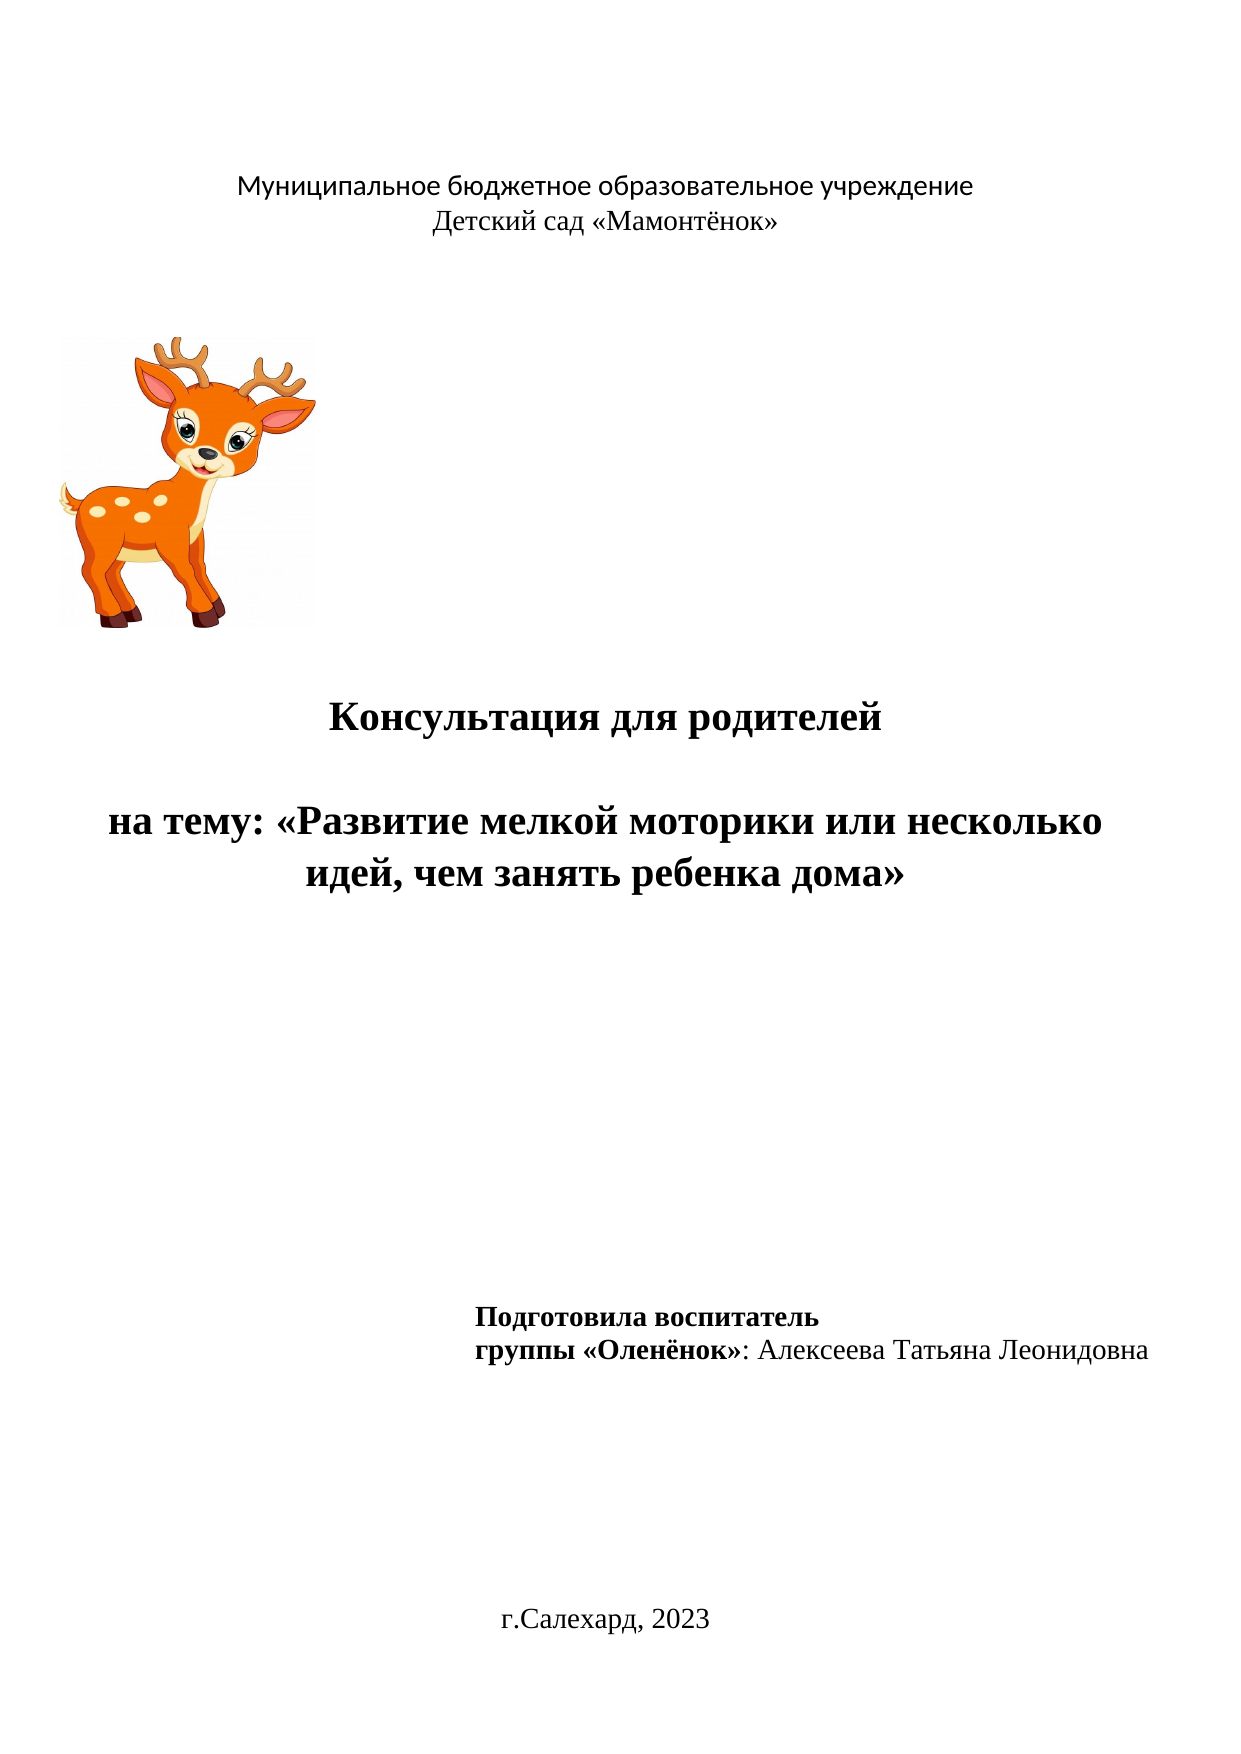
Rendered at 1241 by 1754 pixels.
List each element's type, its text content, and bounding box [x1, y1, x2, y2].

text группы «Оленёнок»: Алексеева Татьяна Леонидовна [59, 1332, 1152, 1366]
text Детский сад «Мамонтёнок» [59, 203, 1152, 236]
picture [59, 337, 316, 628]
text Подготовила воспитатель [59, 1299, 1152, 1332]
text Муниципальное бюджетное образовательное учреждение [59, 167, 1152, 203]
text на тему: «Развитие мелкой моторики или несколько идей, чем занять ребенка дома» [59, 796, 1152, 896]
text Консультация для родителей [59, 691, 1152, 739]
text г.Салехард, 2023 [59, 1601, 1152, 1634]
